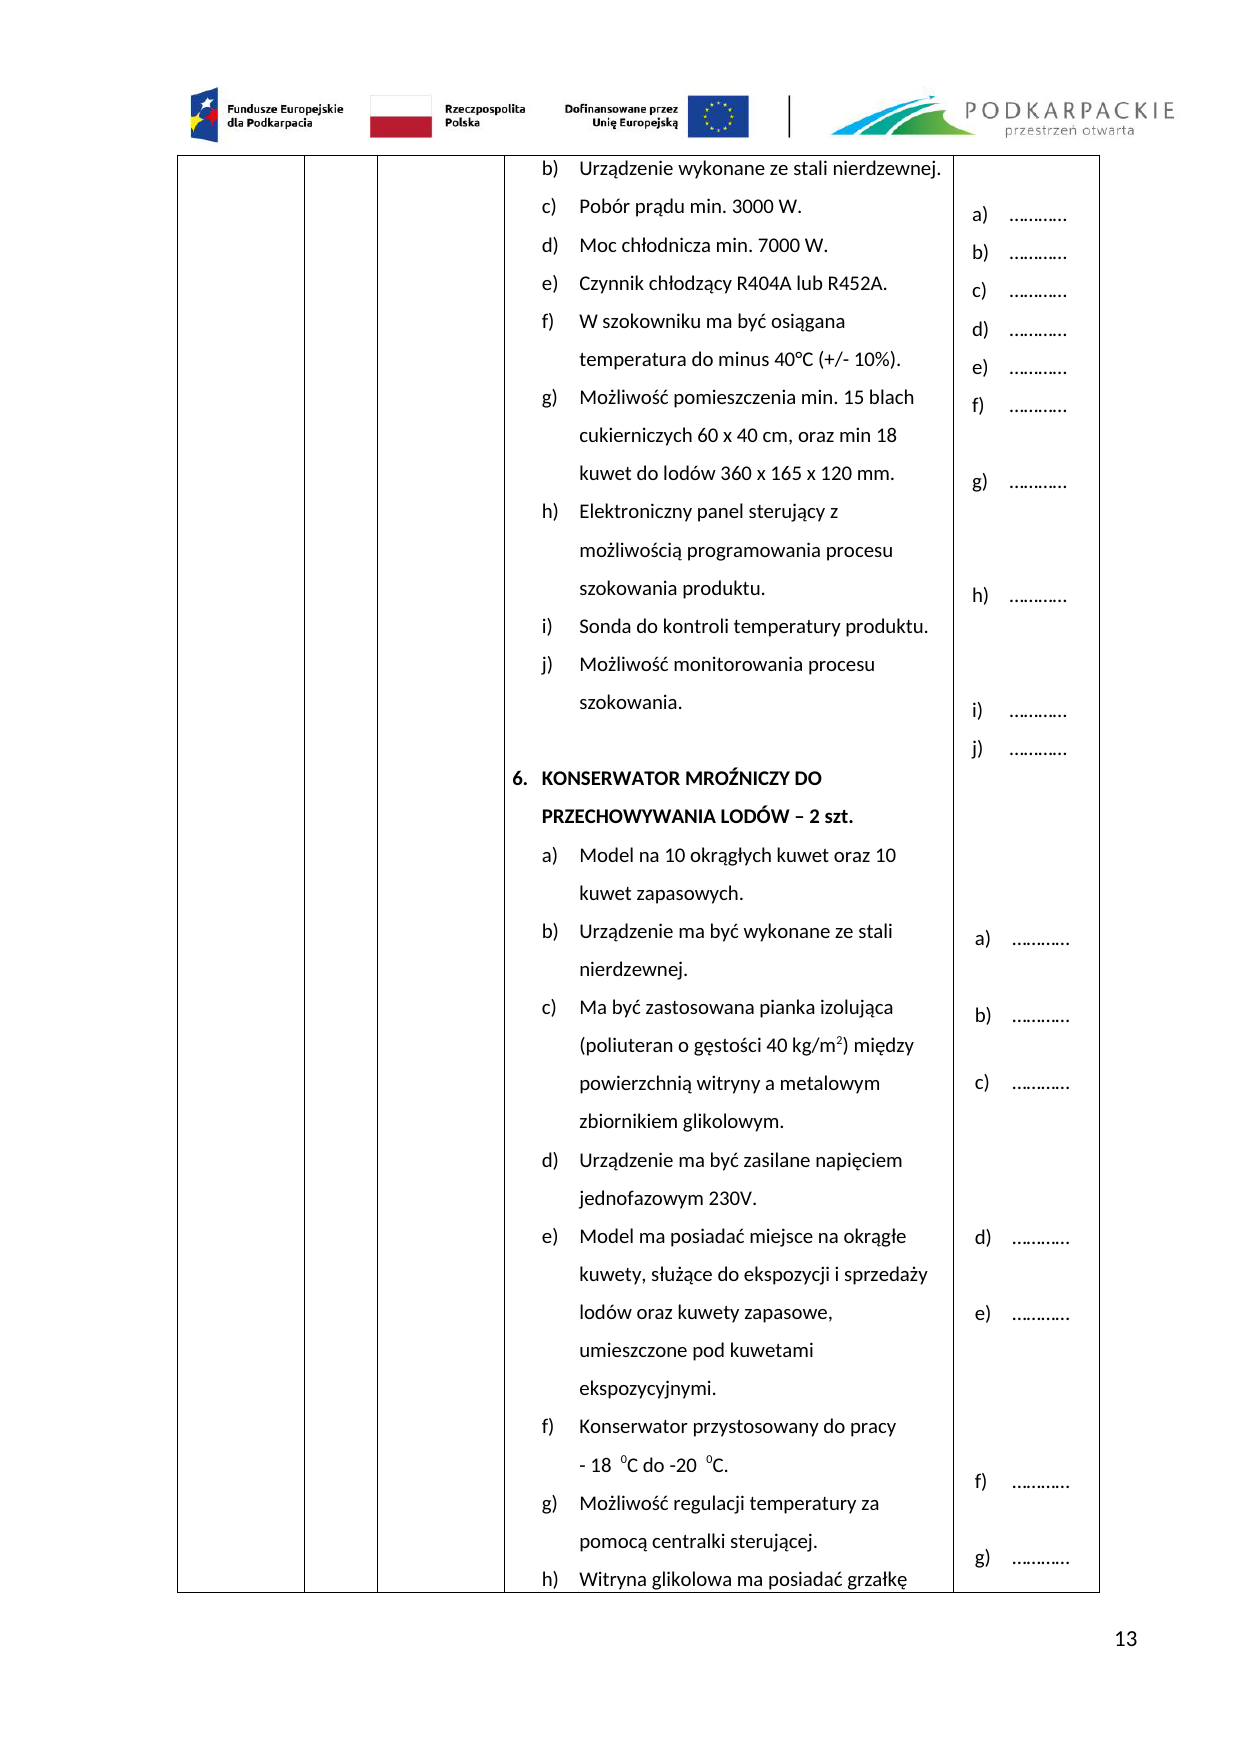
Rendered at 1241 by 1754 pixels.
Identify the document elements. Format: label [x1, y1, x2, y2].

table_cell [378, 156, 504, 1592]
